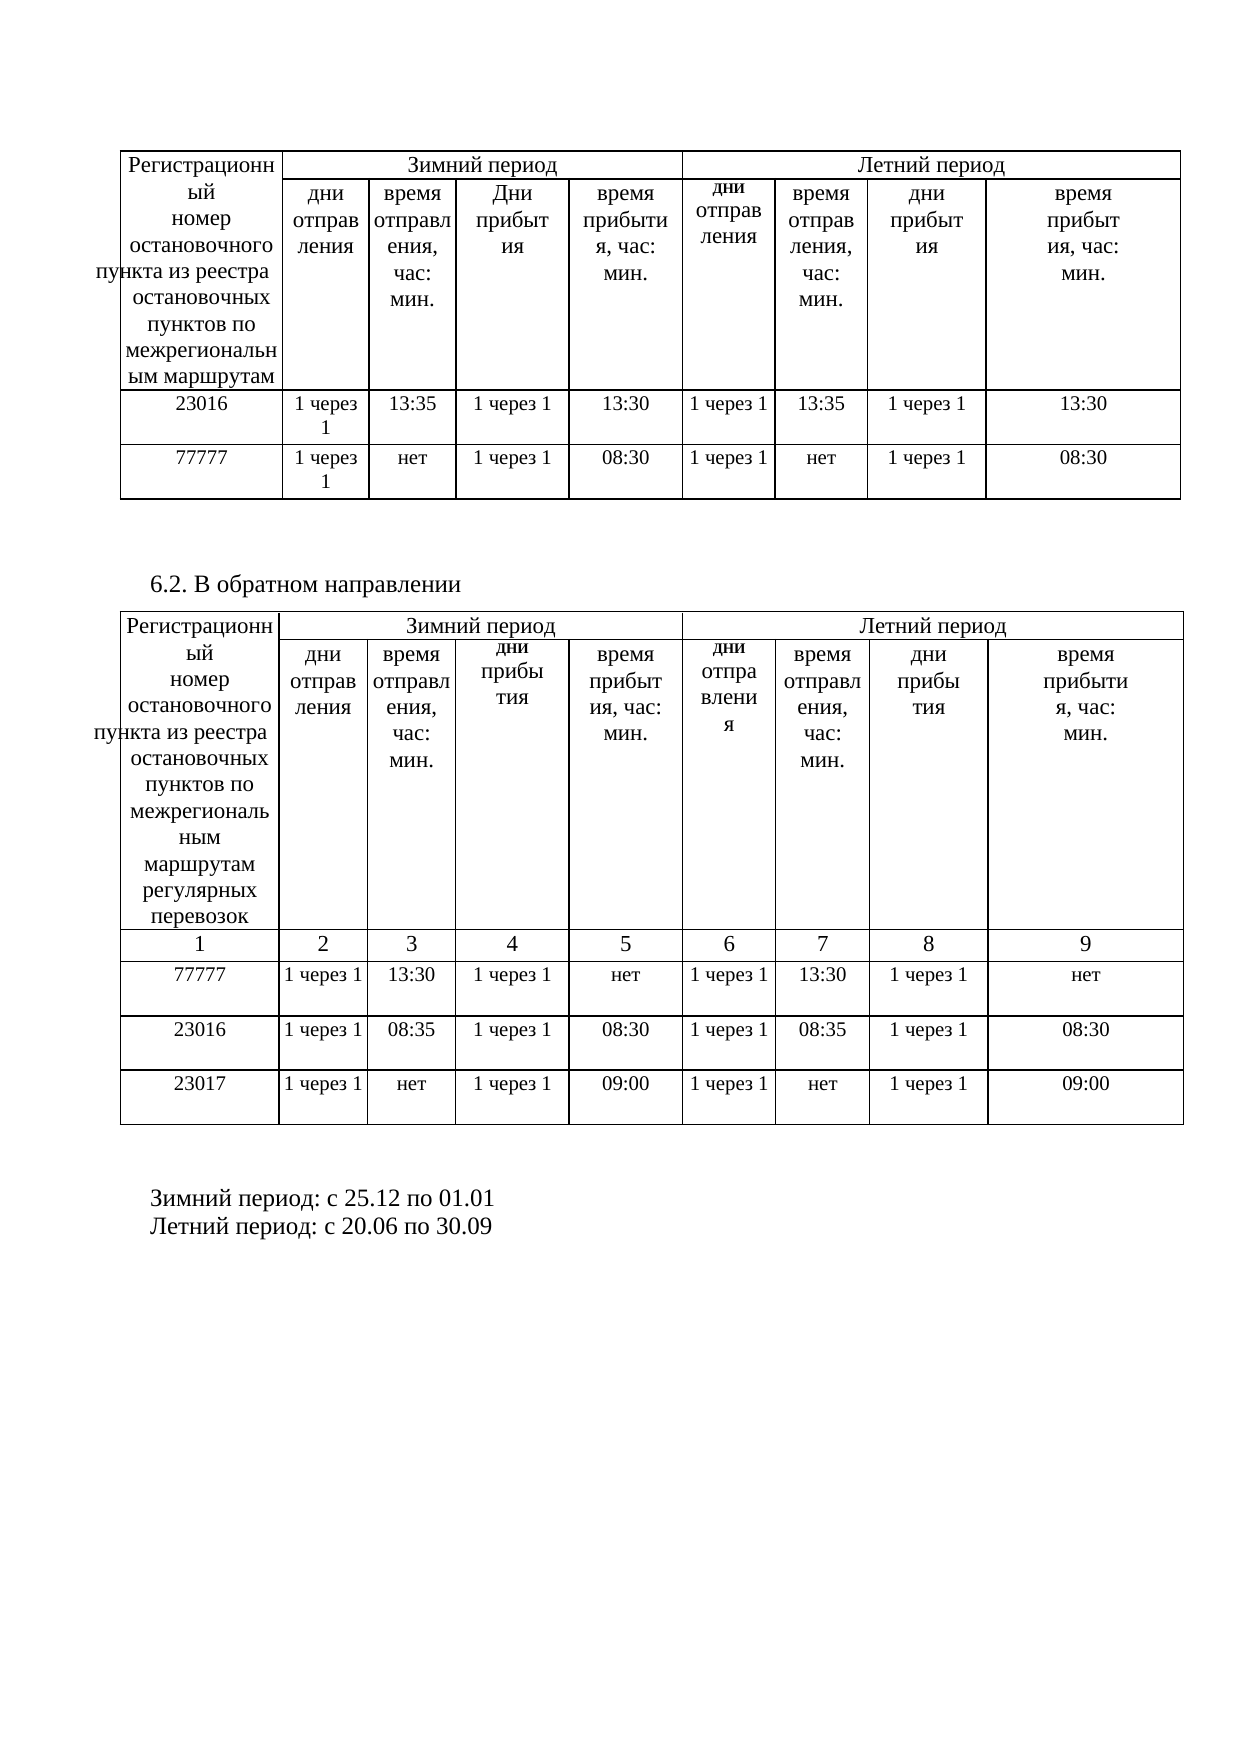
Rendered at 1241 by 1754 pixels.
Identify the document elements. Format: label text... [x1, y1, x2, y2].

table_cell время прибыти я, час: мин. [570, 180, 682, 389]
table_cell 09:00 [570, 1071, 682, 1124]
table_cell 1 через 1 [457, 391, 568, 444]
table_cell 7 [776, 930, 869, 961]
table_cell ДНИ отпра влени я [683, 640, 775, 929]
table_cell 1 через 1 [456, 1071, 568, 1124]
table_cell 77777 [121, 962, 278, 1015]
table_cell 1 через 1 [868, 391, 985, 444]
table_cell 1 [121, 930, 278, 961]
table_cell 13:30 [776, 962, 869, 1015]
table_cell нет [776, 1071, 869, 1124]
table_cell время прибыт ия, час: мин. [987, 180, 1180, 389]
table_cell 23016 [121, 391, 282, 444]
table_cell 5 [570, 930, 682, 961]
table_cell 1 через 1 [280, 1017, 367, 1069]
table_cell 13:35 [370, 391, 455, 444]
table_cell 13:30 [570, 391, 682, 444]
text Зимний период: с 25.12 по 01.01 [150, 1183, 1090, 1211]
table_cell 1 через 1 [456, 962, 568, 1015]
table_cell 1 через 1 [868, 445, 985, 498]
table_header Летний период [683, 152, 1180, 178]
table_cell 1 через 1 [683, 1071, 775, 1124]
table_cell время отправл ения, час: мин. [370, 180, 455, 389]
table_header Летний период [683, 612, 1183, 639]
table_cell дни отправ ления [283, 180, 368, 389]
table_cell нет [989, 962, 1183, 1015]
table_cell 1 через 1 [283, 445, 368, 498]
table_cell 1 через 1 [283, 391, 368, 444]
table_cell 08:30 [989, 1017, 1183, 1069]
table_cell 08:35 [368, 1017, 455, 1069]
table_cell 09:00 [989, 1071, 1183, 1124]
table_cell 77777 [121, 445, 282, 498]
table_cell ДНИ отправ ления [683, 180, 774, 389]
table_cell дни прибыт ия [868, 180, 985, 389]
table_cell время отправл ения, час: мин. [368, 640, 455, 929]
table_header Регистрационный номер остановочного пункта из реестра остановочных пунктов по межрегиональным маршрутам регулярных перевозок [121, 612, 279, 929]
table_cell 1 через 1 [456, 1017, 568, 1069]
table_cell 1 через 1 [683, 391, 774, 444]
table_cell нет [776, 445, 867, 498]
table_cell 1 через 1 [870, 1071, 987, 1124]
table_cell 08:30 [570, 1017, 682, 1069]
text 6.2. В обратном направлении [150, 569, 1090, 598]
table_cell время прибыт ия, час: мин. [570, 640, 682, 929]
table_cell 1 через 1 [457, 445, 568, 498]
table_cell 9 [989, 930, 1183, 961]
table_cell 13:35 [776, 391, 867, 444]
text Летний период: с 20.06 по 30.09 [150, 1211, 1090, 1240]
table_cell 1 через 1 [683, 1017, 775, 1069]
table_header Зимний период [280, 612, 682, 639]
table_cell 2 [280, 930, 367, 961]
table_cell время отправ ления, час: мин. [776, 180, 867, 389]
table_cell 8 [870, 930, 987, 961]
table_header Зимний период [283, 152, 682, 178]
table_cell 08:30 [987, 445, 1180, 498]
table_cell 08:30 [570, 445, 682, 498]
table_cell 1 через 1 [683, 962, 775, 1015]
table_cell 08:35 [776, 1017, 869, 1069]
table_cell время отправл ения, час: мин. [776, 640, 869, 929]
table_cell время прибыти я, час: мин. [989, 640, 1183, 929]
table_cell нет [570, 962, 682, 1015]
table_cell 1 через 1 [683, 445, 774, 498]
table_cell 13:30 [987, 391, 1180, 444]
table_cell 6 [683, 930, 775, 961]
table_cell 23016 [121, 1017, 278, 1069]
table_cell 23017 [121, 1071, 278, 1124]
table_cell 3 [368, 930, 455, 961]
table_cell 13:30 [368, 962, 455, 1015]
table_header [121, 152, 282, 389]
table_cell 1 через 1 [870, 962, 987, 1015]
table_cell дни отправ ления [280, 640, 367, 929]
table_cell ДНИ прибы тия [456, 640, 568, 929]
table_cell 4 [456, 930, 568, 961]
table_cell дни прибы тия [870, 640, 987, 929]
table_cell нет [368, 1071, 455, 1124]
table_cell 1 через 1 [280, 1071, 367, 1124]
table_cell 1 через 1 [280, 962, 367, 1015]
table_cell Дни прибыт ия [457, 180, 568, 389]
table_cell 1 через 1 [870, 1017, 987, 1069]
table_cell нет [370, 445, 455, 498]
